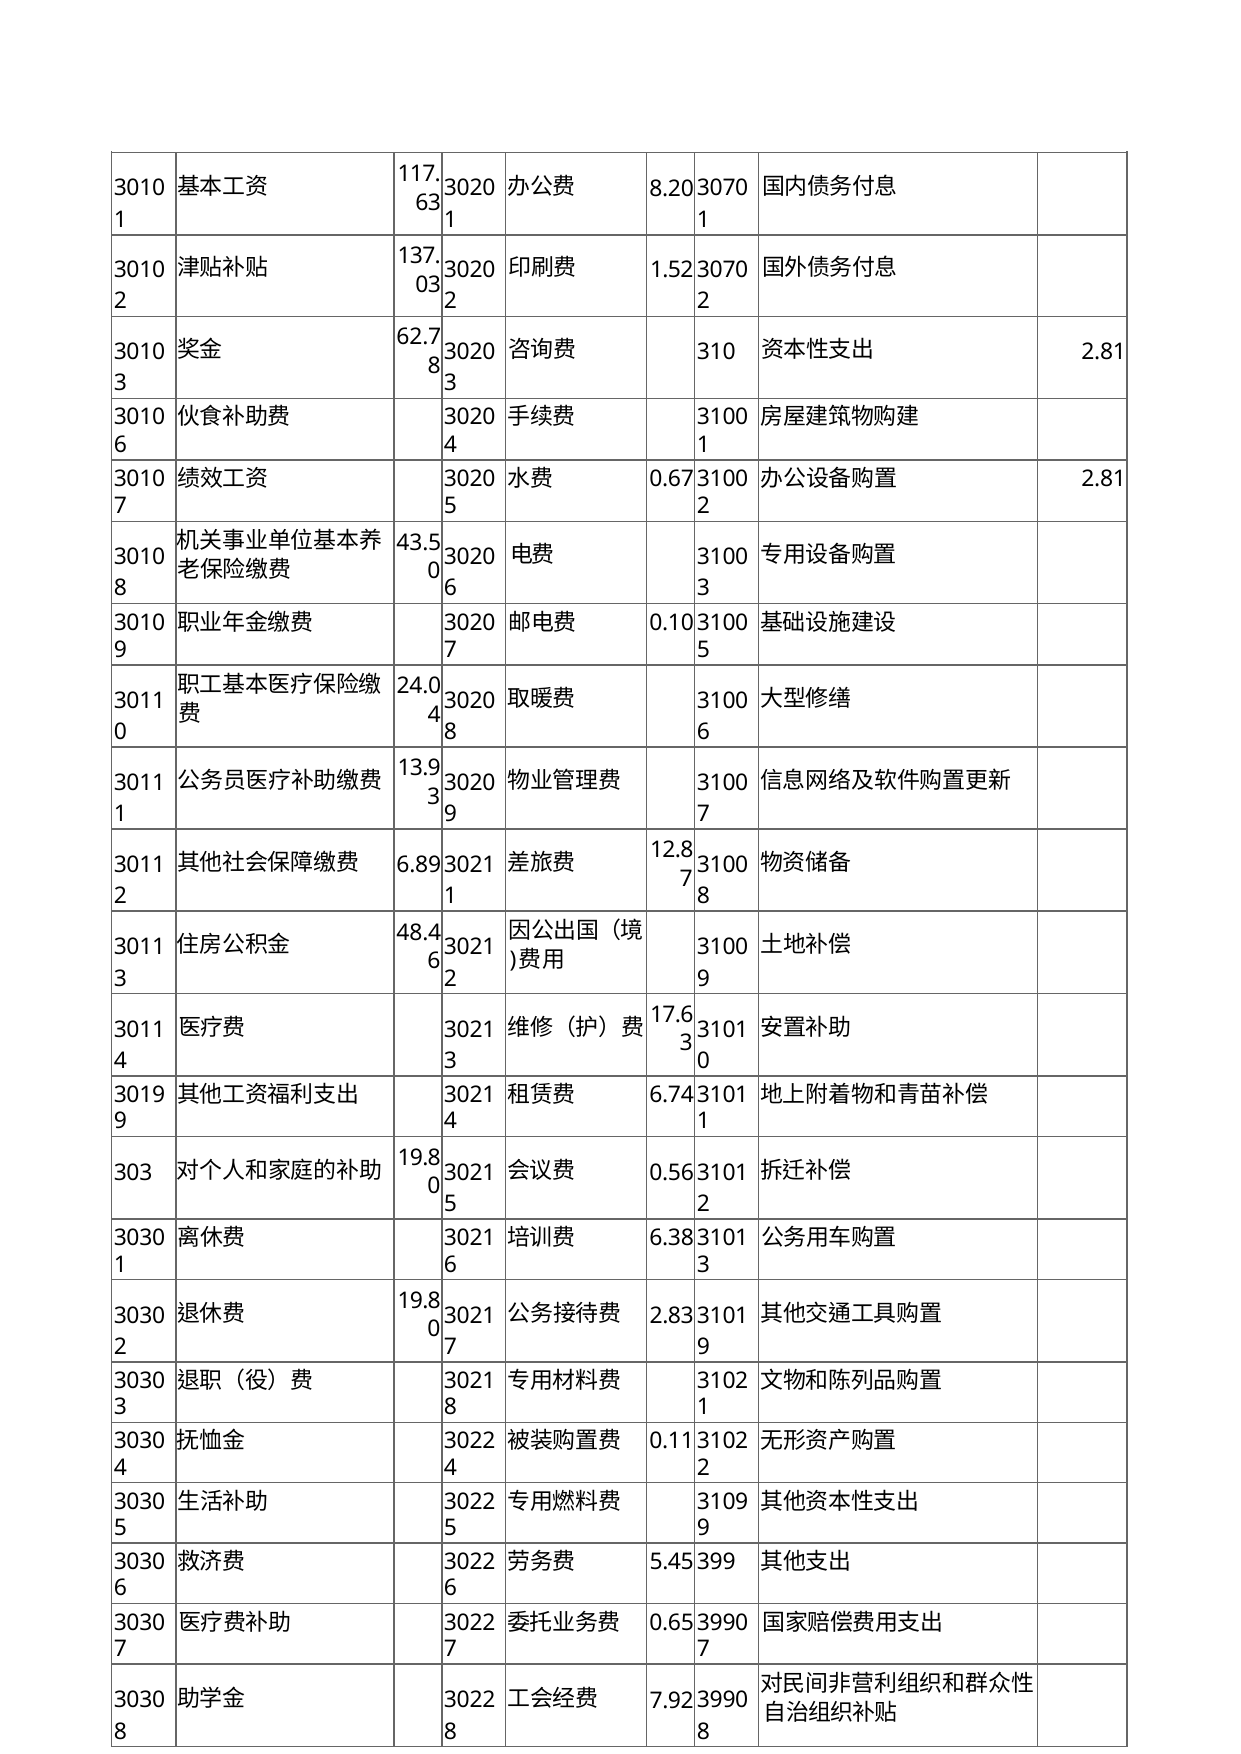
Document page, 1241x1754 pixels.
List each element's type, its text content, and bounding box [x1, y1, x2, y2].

table_cell [1038, 1665, 1126, 1746]
table_cell 国家赔偿费用支出 [759, 1604, 1037, 1663]
table_cell 31008 [695, 830, 758, 910]
table_cell 12.8 7 [647, 830, 694, 910]
table_cell 30108 [112, 522, 175, 602]
table_cell 公务员医疗补助缴费 [177, 748, 393, 828]
table_cell [647, 748, 694, 828]
table_cell 13.9 3 [395, 748, 441, 828]
table_cell 津贴补贴 [177, 236, 393, 316]
table_cell 30202 [443, 236, 505, 316]
table_cell [395, 399, 441, 459]
table_cell 31007 [695, 748, 758, 828]
table_cell 30215 [443, 1137, 505, 1218]
table_cell 文物和陈列品购置 [759, 1363, 1037, 1422]
table_cell 其他社会保障缴费 [177, 830, 393, 910]
table_cell 0.65 [647, 1604, 694, 1663]
table_cell 30106 [112, 399, 175, 459]
table_cell 印刷费 [506, 236, 646, 316]
table_cell 基础设施建设 [759, 604, 1037, 664]
table_cell [647, 522, 694, 602]
table_cell 30225 [443, 1483, 505, 1542]
table_cell [395, 994, 441, 1075]
table_cell 差旅费 [506, 830, 646, 910]
table_cell 30113 [112, 912, 175, 993]
table_cell 抚恤金 [177, 1423, 393, 1482]
table_cell 17.6 3 [647, 994, 694, 1075]
table_cell 因公出国（境 )费用 [506, 912, 646, 993]
table_cell 对个人和家庭的补助 [177, 1137, 393, 1218]
table_cell [395, 1665, 441, 1746]
table_cell 住房公积金 [177, 912, 393, 993]
table_cell [395, 1077, 441, 1136]
table_cell 其他交通工具购置 [759, 1280, 1037, 1361]
table_cell [395, 604, 441, 664]
table_cell 水费 [506, 461, 646, 521]
table_cell 30302 [112, 1280, 175, 1361]
table_cell 委托业务费 [506, 1604, 646, 1663]
table_cell 医疗费 [177, 994, 393, 1075]
table_cell 30207 [443, 604, 505, 664]
table_cell 绩效工资 [177, 461, 393, 521]
table_cell 31099 [695, 1483, 758, 1542]
table_cell 手续费 [506, 399, 646, 459]
table_cell 6.89 [395, 830, 441, 910]
table_cell [1038, 399, 1126, 459]
table_cell 303 [112, 1137, 175, 1218]
table_cell 0.67 [647, 461, 694, 521]
table_cell [395, 461, 441, 521]
table_cell 30227 [443, 1604, 505, 1663]
table_header 基本工资 [177, 153, 393, 234]
table_cell 医疗费补助 [177, 1604, 393, 1663]
table_cell 31006 [695, 666, 758, 746]
table_cell [1038, 236, 1126, 316]
table_cell 43.5 0 [395, 522, 441, 602]
table_cell [1038, 1483, 1126, 1542]
table_cell [1038, 1423, 1126, 1482]
table_cell 30308 [112, 1665, 175, 1746]
table_header [1038, 153, 1126, 234]
table_cell 30110 [112, 666, 175, 746]
table_cell 30218 [443, 1363, 505, 1422]
table_cell 0.10 [647, 604, 694, 664]
table_cell 工会经费 [506, 1665, 646, 1746]
table_cell 30301 [112, 1220, 175, 1279]
table_cell 30102 [112, 236, 175, 316]
table_cell [647, 399, 694, 459]
table_cell 办公设备购置 [759, 461, 1037, 521]
table_cell 0.11 [647, 1423, 694, 1482]
table_cell 31011 [695, 1077, 758, 1136]
table_cell 30217 [443, 1280, 505, 1361]
table_cell [1038, 994, 1126, 1075]
table_cell [1038, 1220, 1126, 1279]
table_cell 安置补助 [759, 994, 1037, 1075]
table_cell 30112 [112, 830, 175, 910]
table_cell [1038, 604, 1126, 664]
table_cell 其他支出 [759, 1544, 1037, 1603]
table_cell 救济费 [177, 1544, 393, 1603]
table_cell [647, 317, 694, 397]
table_cell 30216 [443, 1220, 505, 1279]
table_cell 30204 [443, 399, 505, 459]
table_cell 19.8 0 [395, 1137, 441, 1218]
table_cell 劳务费 [506, 1544, 646, 1603]
table_cell 土地补偿 [759, 912, 1037, 993]
table_cell 2.81 [1038, 461, 1126, 521]
table_cell 30199 [112, 1077, 175, 1136]
table_cell [395, 1220, 441, 1279]
table_cell 培训费 [506, 1220, 646, 1279]
table_cell 专用燃料费 [506, 1483, 646, 1542]
table_header 30701 [695, 153, 758, 234]
table_cell [1038, 522, 1126, 602]
table_cell 专用材料费 [506, 1363, 646, 1422]
table_cell 30206 [443, 522, 505, 602]
table_cell 地上附着物和青苗补偿 [759, 1077, 1037, 1136]
table_header 117. 63 [395, 153, 441, 234]
table_cell 2.83 [647, 1280, 694, 1361]
table_cell 7.92 [647, 1665, 694, 1746]
table_cell 1.52 [647, 236, 694, 316]
table_cell 30205 [443, 461, 505, 521]
table_cell 机关事业单位基本养老保险缴费 [177, 522, 393, 602]
table_cell 助学金 [177, 1665, 393, 1746]
table_cell 399 [695, 1544, 758, 1603]
table_cell 30107 [112, 461, 175, 521]
table_cell 39907 [695, 1604, 758, 1663]
table_cell 31003 [695, 522, 758, 602]
table_cell 137. 03 [395, 236, 441, 316]
table_cell 咨询费 [506, 317, 646, 397]
table_cell [1038, 748, 1126, 828]
table_cell 对民间非营利组织和群众性自治组织补贴 [759, 1665, 1037, 1746]
table_cell 19.8 0 [395, 1280, 441, 1361]
table_cell 退休费 [177, 1280, 393, 1361]
table_cell 维修（护）费 [506, 994, 646, 1075]
table_cell [1038, 912, 1126, 993]
table_header 30201 [443, 153, 505, 234]
table_header 国内债务付息 [759, 153, 1037, 234]
table_cell [395, 1363, 441, 1422]
table_cell 伙食补助费 [177, 399, 393, 459]
table_cell 30305 [112, 1483, 175, 1542]
table_cell 职工基本医疗保险缴费 [177, 666, 393, 746]
table_cell 国外债务付息 [759, 236, 1037, 316]
table_cell [647, 1363, 694, 1422]
table_cell 30211 [443, 830, 505, 910]
table_cell 专用设备购置 [759, 522, 1037, 602]
table_cell 6.74 [647, 1077, 694, 1136]
table_cell 奖金 [177, 317, 393, 397]
table_cell 被装购置费 [506, 1423, 646, 1482]
table_cell 信息网络及软件购置更新 [759, 748, 1037, 828]
table_header 30101 [112, 153, 175, 234]
table_cell 31009 [695, 912, 758, 993]
table_cell 0.56 [647, 1137, 694, 1218]
table_cell 30209 [443, 748, 505, 828]
table_cell 物资储备 [759, 830, 1037, 910]
table_cell 30226 [443, 1544, 505, 1603]
table_cell 30109 [112, 604, 175, 664]
table_cell 24.0 4 [395, 666, 441, 746]
table_cell [1038, 666, 1126, 746]
table_cell 其他工资福利支出 [177, 1077, 393, 1136]
table_cell 30213 [443, 994, 505, 1075]
table_cell 62.7 8 [395, 317, 441, 397]
table_cell [647, 912, 694, 993]
table_cell [395, 1423, 441, 1482]
table_cell [1038, 1280, 1126, 1361]
table_cell 31019 [695, 1280, 758, 1361]
table_cell 30114 [112, 994, 175, 1075]
table_cell 离休费 [177, 1220, 393, 1279]
table_cell 电费 [506, 522, 646, 602]
table_cell [1038, 1137, 1126, 1218]
table_cell 31005 [695, 604, 758, 664]
table_cell 39908 [695, 1665, 758, 1746]
table_cell [395, 1483, 441, 1542]
table_cell 物业管理费 [506, 748, 646, 828]
table_cell 30304 [112, 1423, 175, 1482]
table_cell 其他资本性支出 [759, 1483, 1037, 1542]
table_cell 邮电费 [506, 604, 646, 664]
table_cell [1038, 1544, 1126, 1603]
table_cell [647, 1483, 694, 1542]
table_cell [647, 666, 694, 746]
table_cell 30208 [443, 666, 505, 746]
table_cell 31002 [695, 461, 758, 521]
table_cell 公务接待费 [506, 1280, 646, 1361]
table_cell 生活补助 [177, 1483, 393, 1542]
table_cell 退职（役）费 [177, 1363, 393, 1422]
table_cell 职业年金缴费 [177, 604, 393, 664]
table_cell 拆迁补偿 [759, 1137, 1037, 1218]
table_cell 310 [695, 317, 758, 397]
table_cell 公务用车购置 [759, 1220, 1037, 1279]
table_cell 30111 [112, 748, 175, 828]
table_cell 房屋建筑物购建 [759, 399, 1037, 459]
table_cell 48.4 6 [395, 912, 441, 993]
table_cell 31010 [695, 994, 758, 1075]
table_cell 31022 [695, 1423, 758, 1482]
table_cell 31012 [695, 1137, 758, 1218]
table_cell [395, 1544, 441, 1603]
table_cell 资本性支出 [759, 317, 1037, 397]
table_cell 30214 [443, 1077, 505, 1136]
table_cell 6.38 [647, 1220, 694, 1279]
table_cell 取暖费 [506, 666, 646, 746]
table_cell 30306 [112, 1544, 175, 1603]
table_cell [1038, 830, 1126, 910]
table_cell 31021 [695, 1363, 758, 1422]
table_cell 31001 [695, 399, 758, 459]
table_cell 30224 [443, 1423, 505, 1482]
table_cell 31013 [695, 1220, 758, 1279]
table_cell 30303 [112, 1363, 175, 1422]
table_cell 30212 [443, 912, 505, 993]
table_cell 租赁费 [506, 1077, 646, 1136]
table_cell 30702 [695, 236, 758, 316]
table_cell 5.45 [647, 1544, 694, 1603]
table_cell [1038, 1077, 1126, 1136]
table_cell 会议费 [506, 1137, 646, 1218]
table_cell 30228 [443, 1665, 505, 1746]
table_header 办公费 [506, 153, 646, 234]
table_cell 大型修缮 [759, 666, 1037, 746]
table_cell 30203 [443, 317, 505, 397]
table_cell 2.81 [1038, 317, 1126, 397]
table_cell 30103 [112, 317, 175, 397]
table_cell [1038, 1363, 1126, 1422]
table_cell 无形资产购置 [759, 1423, 1037, 1482]
table_header 8.20 [647, 153, 694, 234]
table_cell 30307 [112, 1604, 175, 1663]
table_cell [1038, 1604, 1126, 1663]
table_cell [395, 1604, 441, 1663]
